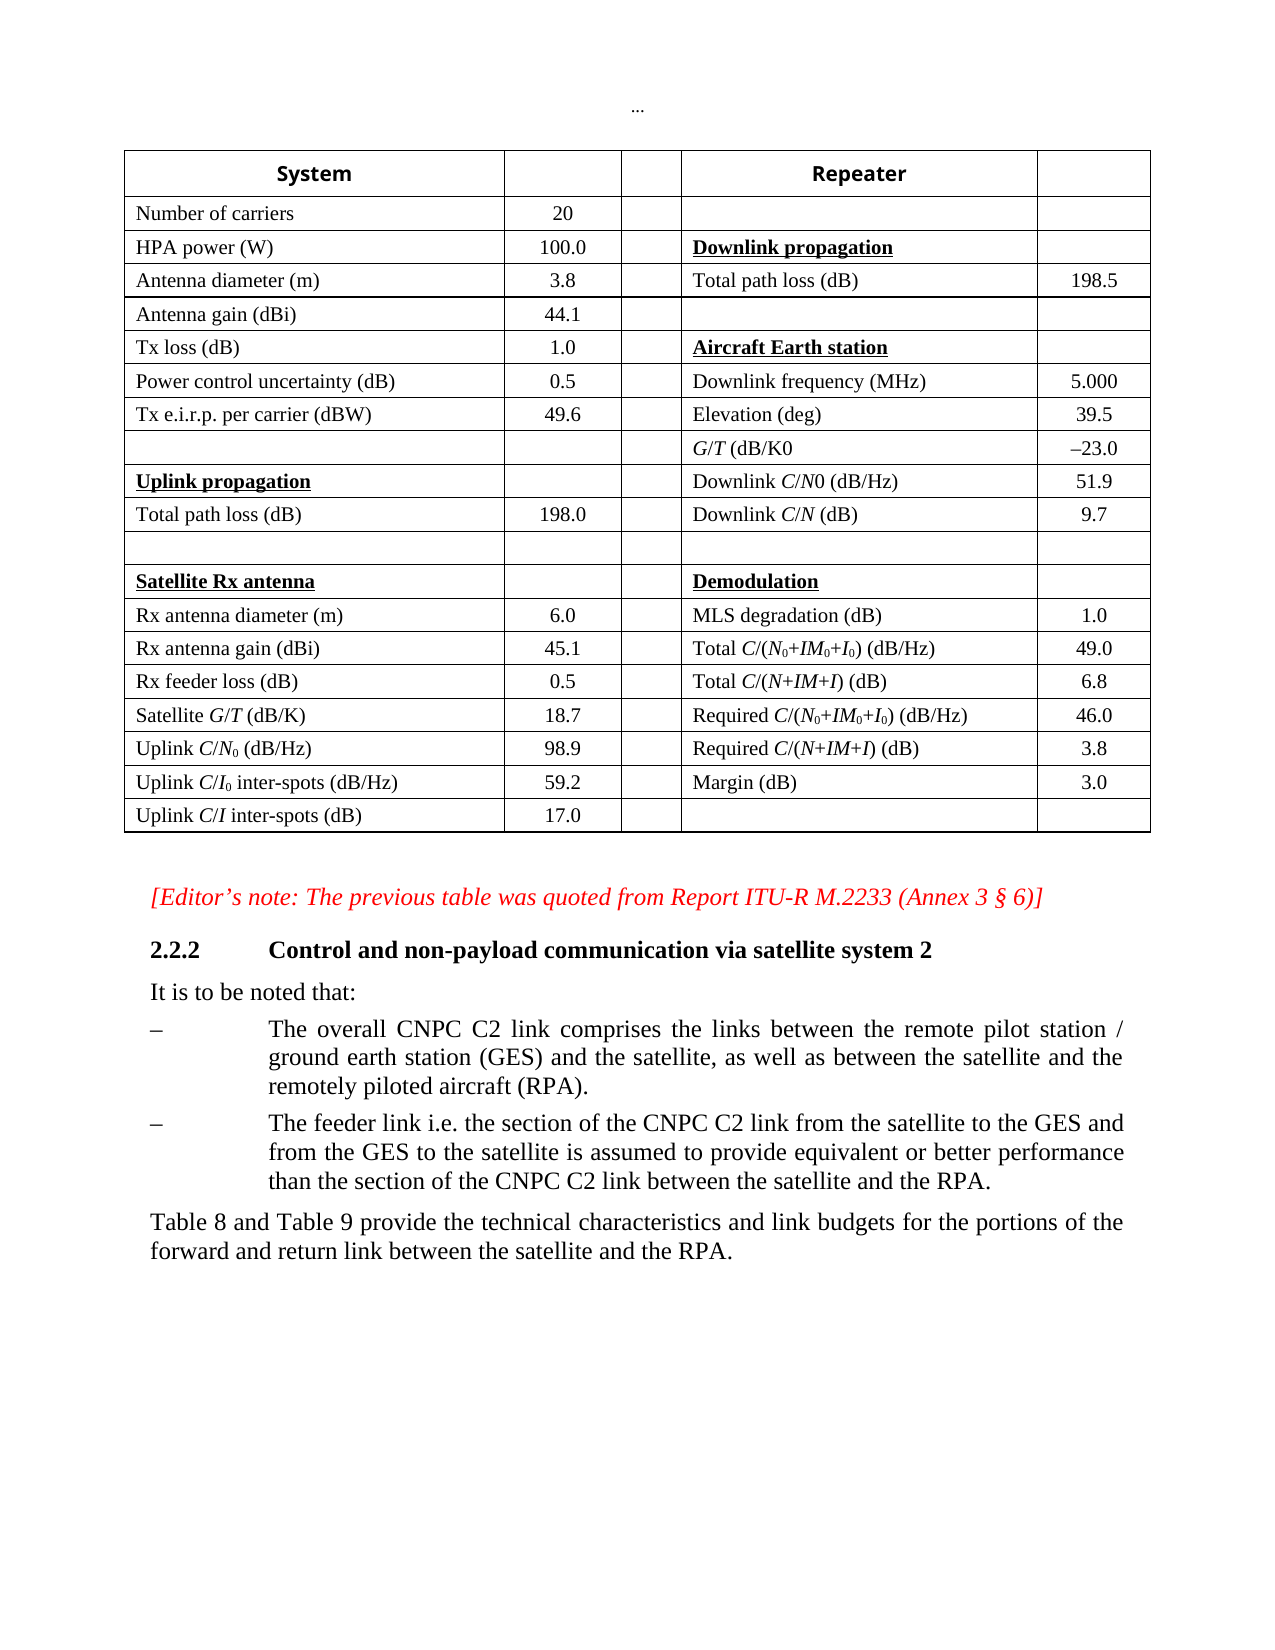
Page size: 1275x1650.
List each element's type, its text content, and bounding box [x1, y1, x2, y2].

table_cell Downlink C/N (dB) [682, 498, 1037, 531]
table_cell 17.0 [505, 799, 621, 831]
table_header [622, 151, 681, 196]
table_cell Aircraft Earth station [682, 331, 1037, 363]
table_cell 3.0 [1038, 766, 1150, 798]
table_header [1038, 151, 1150, 196]
text Table 8 and Table 9 provide the technical characteristics and link budgets for the portions of the forward and return link between the satellite and the RPA. [150, 1207, 1125, 1264]
table_cell 18.7 [505, 699, 621, 731]
table_cell 44.1 [505, 298, 621, 330]
table_cell Power control uncertainty (dB) [125, 364, 504, 397]
table_cell Uplink C/N0 (dB/Hz) [125, 732, 504, 764]
table_cell 51.9 [1038, 465, 1150, 497]
table_header System [125, 151, 504, 196]
table_cell 198.0 [505, 498, 621, 531]
table_cell Satellite G/T (dB/K) [125, 699, 504, 731]
table_cell [622, 732, 681, 764]
table_cell [622, 197, 681, 229]
table_cell 3.8 [505, 264, 621, 296]
table_cell 98.9 [505, 732, 621, 764]
table_cell [1038, 231, 1150, 263]
table_cell [682, 532, 1037, 564]
table_cell [622, 799, 681, 831]
table_cell Downlink C/N0 (dB/Hz) [682, 465, 1037, 497]
table_cell –23.0 [1038, 431, 1150, 464]
table_cell [622, 532, 681, 564]
text – The feeder link i.e. the section of the CNPC C2 link from the satellite to the GES and from the GES to the satellite is assumed to provide equivalent or better performance than the section of the CNPC C2 link between the satellite and the RPA. [150, 1108, 1125, 1194]
table_cell Total path loss (dB) [682, 264, 1037, 296]
table_cell [505, 565, 621, 597]
table_cell [1038, 331, 1150, 363]
table_cell Uplink propagation [125, 465, 504, 497]
table_cell Uplink C/I inter-spots (dB) [125, 799, 504, 831]
table_cell Number of carriers [125, 197, 504, 229]
table_cell [622, 665, 681, 698]
table_cell Downlink frequency (MHz) [682, 364, 1037, 397]
table_cell Demodulation [682, 565, 1037, 597]
table_cell 45.1 [505, 632, 621, 664]
table_cell 20 [505, 197, 621, 229]
table_cell [622, 264, 681, 296]
table_cell [622, 331, 681, 363]
table_cell [622, 599, 681, 631]
table_cell [125, 431, 504, 464]
table_cell HPA power (W) [125, 231, 504, 263]
table_cell 3.8 [1038, 732, 1150, 764]
table_cell Antenna gain (dBi) [125, 298, 504, 330]
table_cell Required C/(N+IM+I) (dB) [682, 732, 1037, 764]
table_cell [622, 231, 681, 263]
table_cell Tx e.i.r.p. per carrier (dBW) [125, 398, 504, 430]
table_cell 9.7 [1038, 498, 1150, 531]
table_cell Required C/(N0+IM0+I0) (dB/Hz) [682, 699, 1037, 731]
table_cell [505, 431, 621, 464]
table_cell [622, 364, 681, 397]
table_cell Total C/(N0+IM0+I0) (dB/Hz) [682, 632, 1037, 664]
text 2.2.2 Control and non-payload communication via satellite system 2 [150, 935, 1125, 964]
table_cell 46.0 [1038, 699, 1150, 731]
table_cell [125, 532, 504, 564]
table_cell [1038, 298, 1150, 330]
table_cell Elevation (deg) [682, 398, 1037, 430]
table_header Repeater [682, 151, 1037, 196]
table_cell Antenna diameter (m) [125, 264, 504, 296]
table_cell 6.8 [1038, 665, 1150, 698]
text [Editor’s note: The previous table was quoted from Report ITU-R M.2233 (Annex 3 § 6)] [150, 882, 1125, 910]
table_cell Rx antenna gain (dBi) [125, 632, 504, 664]
table_cell [1038, 799, 1150, 831]
table_cell 100.0 [505, 231, 621, 263]
table_cell [682, 197, 1037, 229]
table_cell Rx antenna diameter (m) [125, 599, 504, 631]
table_cell Total path loss (dB) [125, 498, 504, 531]
table_cell [622, 465, 681, 497]
table_cell 49.0 [1038, 632, 1150, 664]
table_cell [1038, 565, 1150, 597]
table_cell 39.5 [1038, 398, 1150, 430]
table_cell [622, 565, 681, 597]
table_cell MLS degradation (dB) [682, 599, 1037, 631]
table_cell [682, 298, 1037, 330]
table_cell 198.5 [1038, 264, 1150, 296]
table_cell Tx loss (dB) [125, 331, 504, 363]
table_cell [1038, 532, 1150, 564]
table_header [505, 151, 621, 196]
text It is to be noted that: [150, 977, 1125, 1005]
table_cell 0.5 [505, 665, 621, 698]
table_cell [622, 632, 681, 664]
table_cell 1.0 [1038, 599, 1150, 631]
table_cell [622, 398, 681, 430]
table_cell [622, 766, 681, 798]
table_cell [505, 465, 621, 497]
table_cell 5.000 [1038, 364, 1150, 397]
table_cell Margin (dB) [682, 766, 1037, 798]
table_cell 59.2 [505, 766, 621, 798]
table_cell Downlink propagation [682, 231, 1037, 263]
table_cell Rx feeder loss (dB) [125, 665, 504, 698]
table_cell 6.0 [505, 599, 621, 631]
table_cell [622, 498, 681, 531]
table_cell 0.5 [505, 364, 621, 397]
table_cell Total C/(N+IM+I) (dB) [682, 665, 1037, 698]
table_cell Uplink C/I0 inter-spots (dB/Hz) [125, 766, 504, 798]
table_cell [622, 298, 681, 330]
table_cell [622, 431, 681, 464]
table_cell G/T (dB/K0 [682, 431, 1037, 464]
table_cell Satellite Rx antenna [125, 565, 504, 597]
table_cell [505, 532, 621, 564]
table_cell [1038, 197, 1150, 229]
text – The overall CNPC C2 link comprises the links between the remote pilot station / ground earth station (GES) and the satellite, as well as between the satellite and the remotely piloted aircraft (RPA). [150, 1014, 1125, 1100]
table_cell 1.0 [505, 331, 621, 363]
table_cell [682, 799, 1037, 831]
table_cell [622, 699, 681, 731]
table_cell 49.6 [505, 398, 621, 430]
